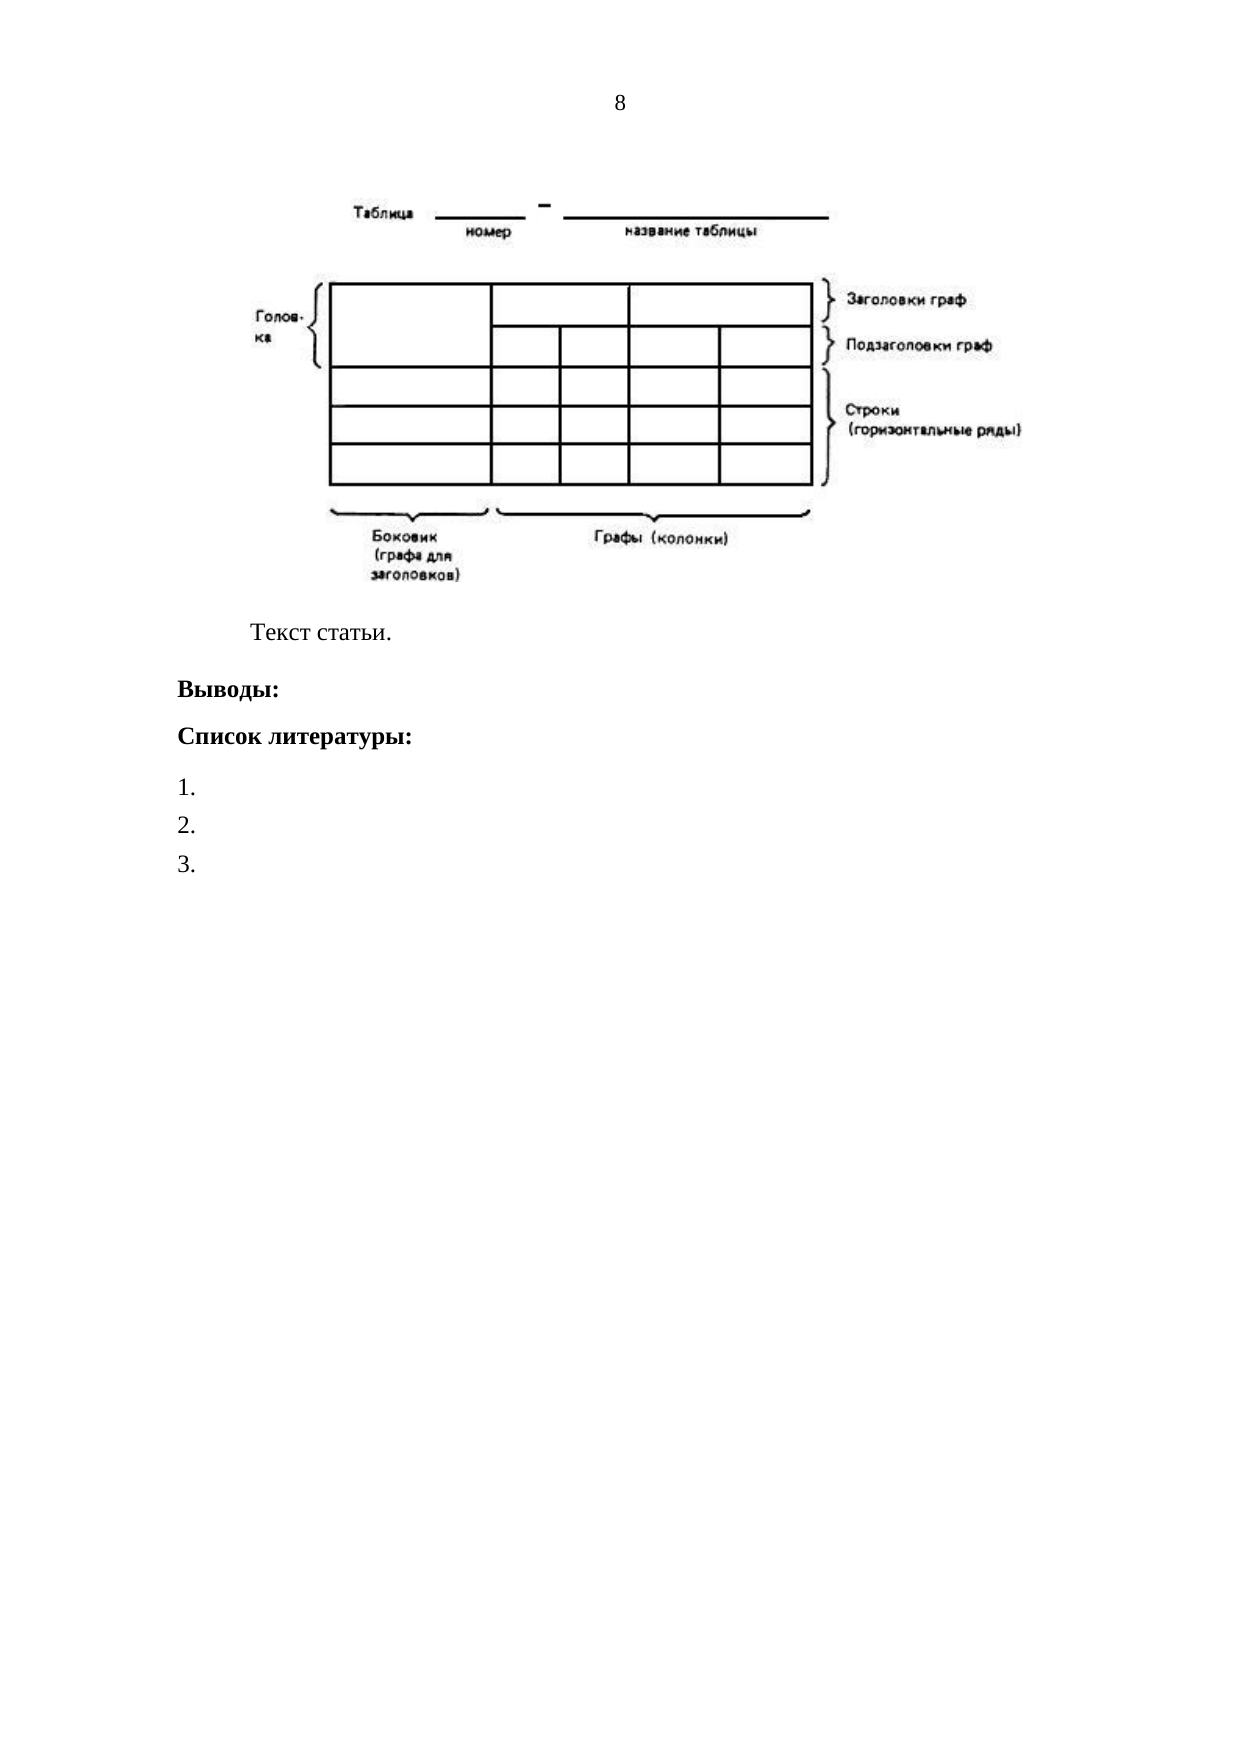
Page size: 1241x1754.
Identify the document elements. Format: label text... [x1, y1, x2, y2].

text 3. [177, 849, 1090, 878]
text Выводы: [177, 674, 1090, 703]
text Текст статьи. [250, 617, 1090, 646]
text 1. [177, 772, 1090, 801]
picture [251, 198, 1023, 582]
text Список литературы: [177, 721, 1090, 749]
text 2. [177, 810, 1090, 839]
